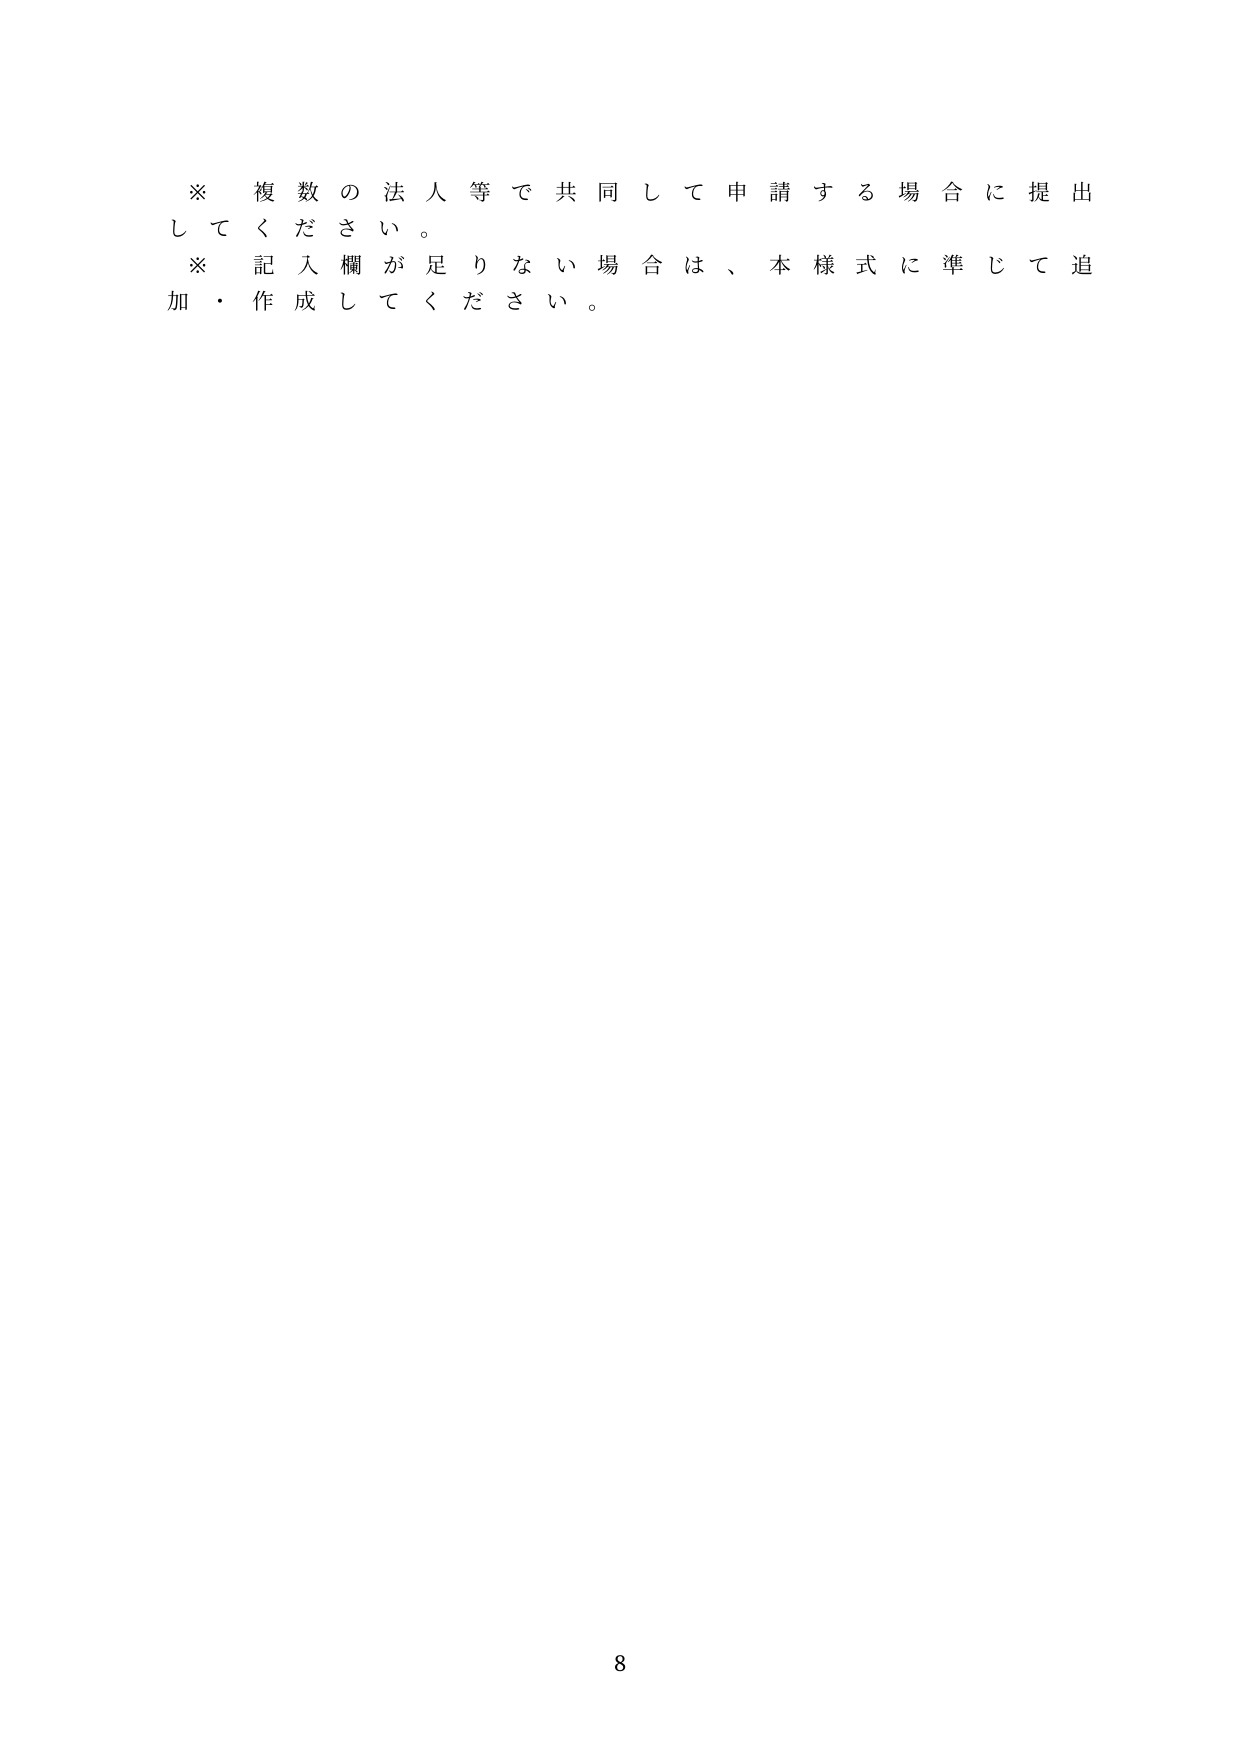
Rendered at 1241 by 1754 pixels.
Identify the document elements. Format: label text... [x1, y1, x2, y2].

text ※ 記入欄が足りない場合は、本様式に準じて追加・作成してください。 [148, 245, 1114, 318]
text ※ 複数の法人等で共同して申請する場合に提出してください。 [148, 172, 1114, 245]
